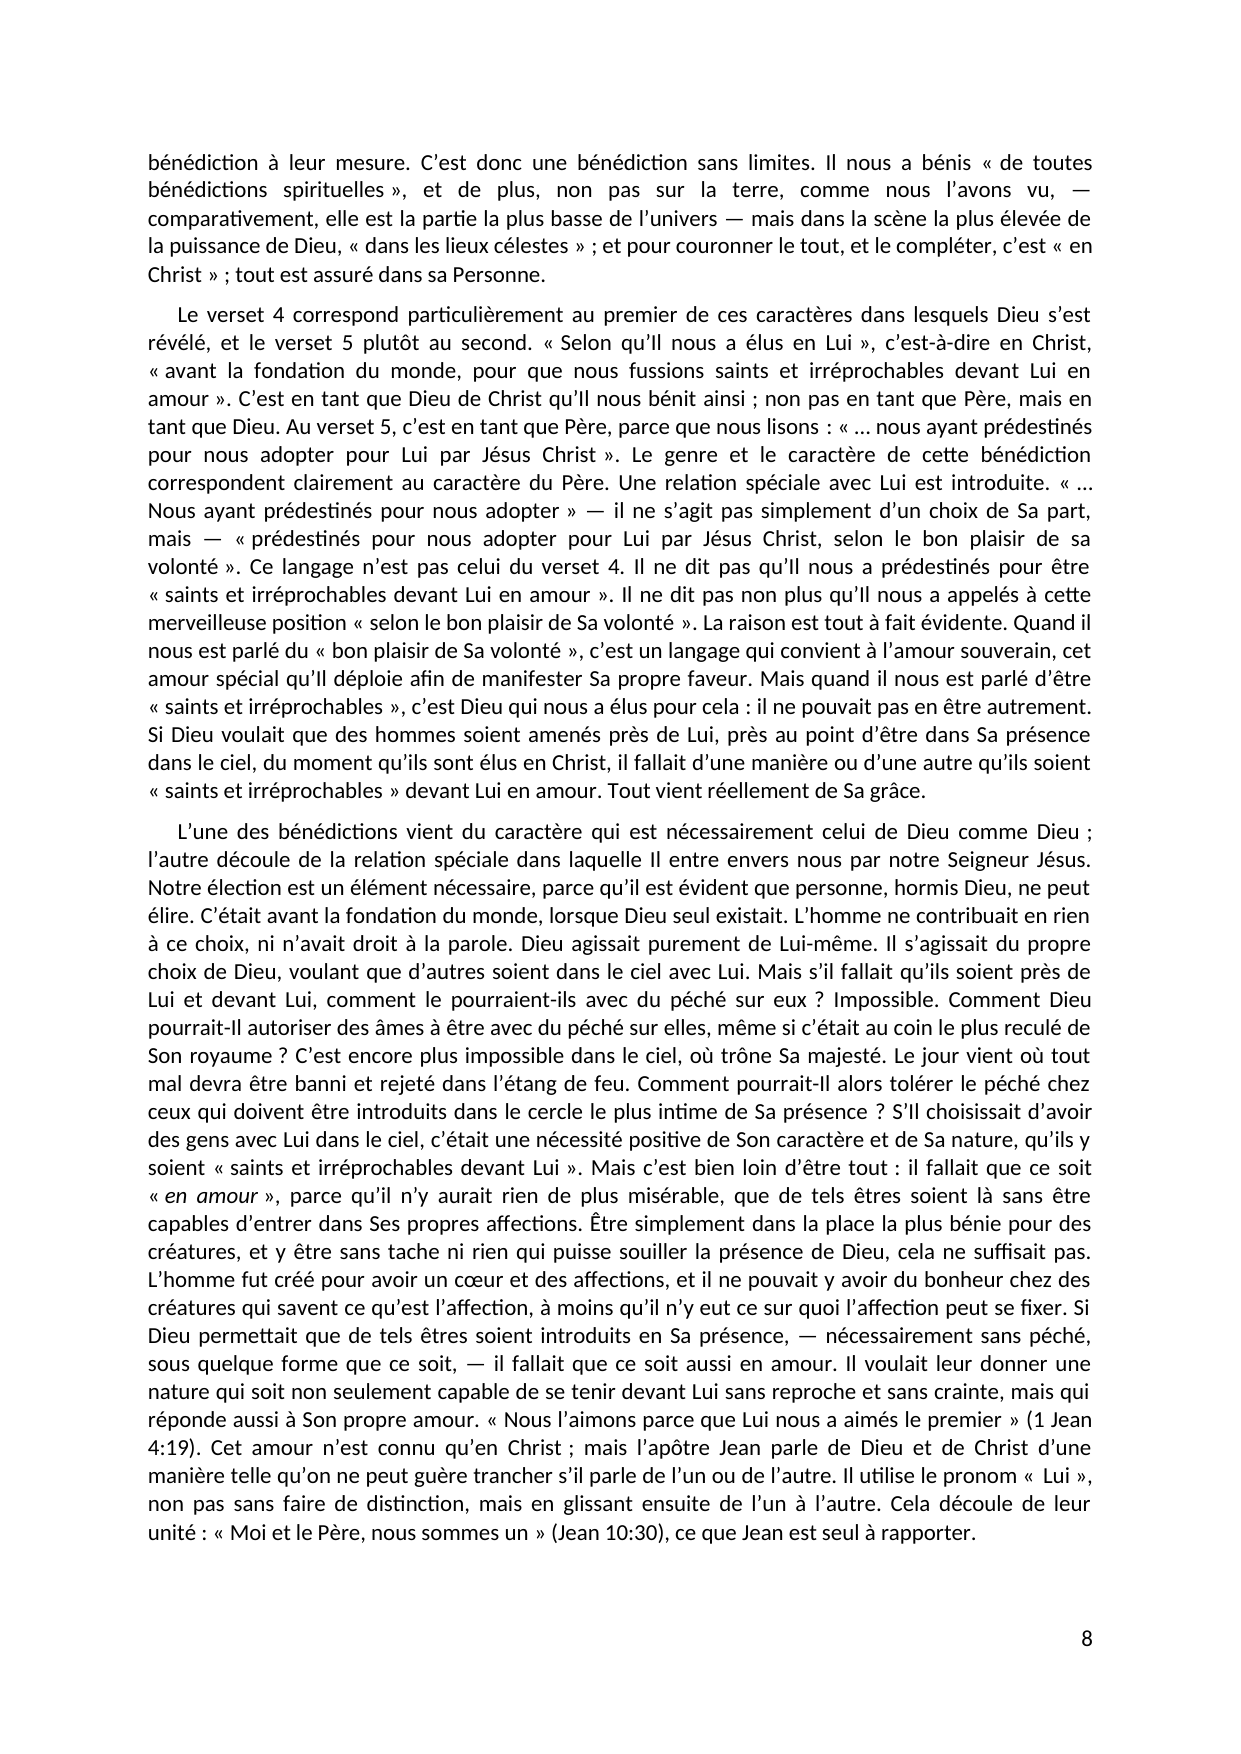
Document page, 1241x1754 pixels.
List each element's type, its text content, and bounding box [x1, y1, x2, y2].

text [148, 148, 1093, 288]
text Le verset 4 correspond particulièrement au premier de ces caractères dans lesquels Dieu s’est révélé, et le verset 5 plutôt au second. « Selon qu’Il nous a élus en Lui », c’est-à-dire en Christ, « avant la fondation du monde, pour que nous fussions saints et irréprochables devant Lui en amour ». C’est en tant que Dieu de Christ qu’Il nous bénit ainsi ; non pas en tant que Père, mais en tant que Dieu. Au verset 5, c’est en tant que Père, parce que nous lisons : « … nous ayant prédestinés pour nous adopter pour Lui par Jésus Christ ». Le genre et le caractère de cette bénédiction correspondent clairement au caractère du Père. Une relation spéciale avec Lui est introduite. « … Nous ayant prédestinés pour nous adopter » — il ne s’agit pas simplement d’un choix de Sa part, mais — « prédestinés pour nous adopter pour Lui par Jésus Christ, selon le bon plaisir de sa volonté ». Ce langage n’est pas celui du verset 4. Il ne dit pas qu’Il nous a prédestinés pour être « saints et irréprochables devant Lui en amour ». Il ne dit pas non plus qu’Il nous a appelés à cette merveilleuse position « selon le bon plaisir de Sa volonté ». La raison est tout à fait évidente. Quand il nous est parlé du « bon plaisir de Sa volonté », c’est un langage qui convient à l’amour souverain, cet amour spécial qu’Il déploie afin de manifester Sa propre faveur. Mais quand il nous est parlé d’être « saints et irréprochables », c’est Dieu qui nous a élus pour cela : il ne pouvait pas en être autrement. Si Dieu voulait que des hommes soient amenés près de Lui, près au point d’être dans Sa présence dans le ciel, du moment qu’ils sont élus en Christ, il fallait d’une manière ou d’une autre qu’ils soient « saints et irréprochables » devant Lui en amour. Tout vient réellement de Sa grâce. [148, 300, 1093, 804]
text L’une des bénédictions vient du caractère qui est nécessairement celui de Dieu comme Dieu ; l’autre découle de la relation spéciale dans laquelle Il entre envers nous par notre Seigneur Jésus. Notre élection est un élément nécessaire, parce qu’il est évident que personne, hormis Dieu, ne peut élire. C’était avant la fondation du monde, lorsque Dieu seul existait. L’homme ne contribuait en rien à ce choix, ni n’avait droit à la parole. Dieu agissait purement de Lui-même. Il s’agissait du propre choix de Dieu, voulant que d’autres soient dans le ciel avec Lui. Mais s’il fallait qu’ils soient près de Lui et devant Lui, comment le pourraient-ils avec du péché sur eux ? Impossible. Comment Dieu pourrait-Il autoriser des âmes à être avec du péché sur elles, même si c’était au coin le plus reculé de Son royaume ? C’est encore plus impossible dans le ciel, où trône Sa majesté. Le jour vient où tout mal devra être banni et rejeté dans l’étang de feu. Comment pourrait-Il alors tolérer le péché chez ceux qui doivent être introduits dans le cercle le plus intime de Sa présence ? S’Il choisissait d’avoir des gens avec Lui dans le ciel, c’était une nécessité positive de Son caractère et de Sa nature, qu’ils y soient « saints et irréprochables devant Lui ». Mais c’est bien loin d’être tout : il fallait que ce soit « en amour », parce qu’il n’y aurait rien de plus misérable, que de tels êtres soient là sans être capables d’entrer dans Ses propres affections. Être simplement dans la place la plus bénie pour des créatures, et y être sans tache ni rien qui puisse souiller la présence de Dieu, cela ne suffisait pas. L’homme fut créé pour avoir un cœur et des affections, et il ne pouvait y avoir du bonheur chez des créatures qui savent ce qu’est l’affection, à moins qu’il n’y eut ce sur quoi l’affection peut se fixer. Si Dieu permettait que de tels êtres soient introduits en Sa présence, — nécessairement sans péché, sous quelque forme que ce soit, — il fallait que ce soit aussi en amour. Il voulait leur donner une nature qui soit non seulement capable de se tenir devant Lui sans reproche et sans crainte, mais qui réponde aussi à Son propre amour. « Nous l’aimons parce que Lui nous a aimés le premier » (1 Jean 4:19). Cet amour n’est connu qu’en Christ ; mais l’apôtre Jean parle de Dieu et de Christ d’une manière telle qu’on ne peut guère trancher s’il parle de l’un ou de l’autre. Il utilise le pronom « Lui », non pas sans faire de distinction, mais en glissant ensuite de l’un à l’autre. Cela découle de leur unité : « Moi et le Père, nous sommes un » (Jean 10:30), ce que Jean est seul à rapporter. [148, 817, 1093, 1546]
